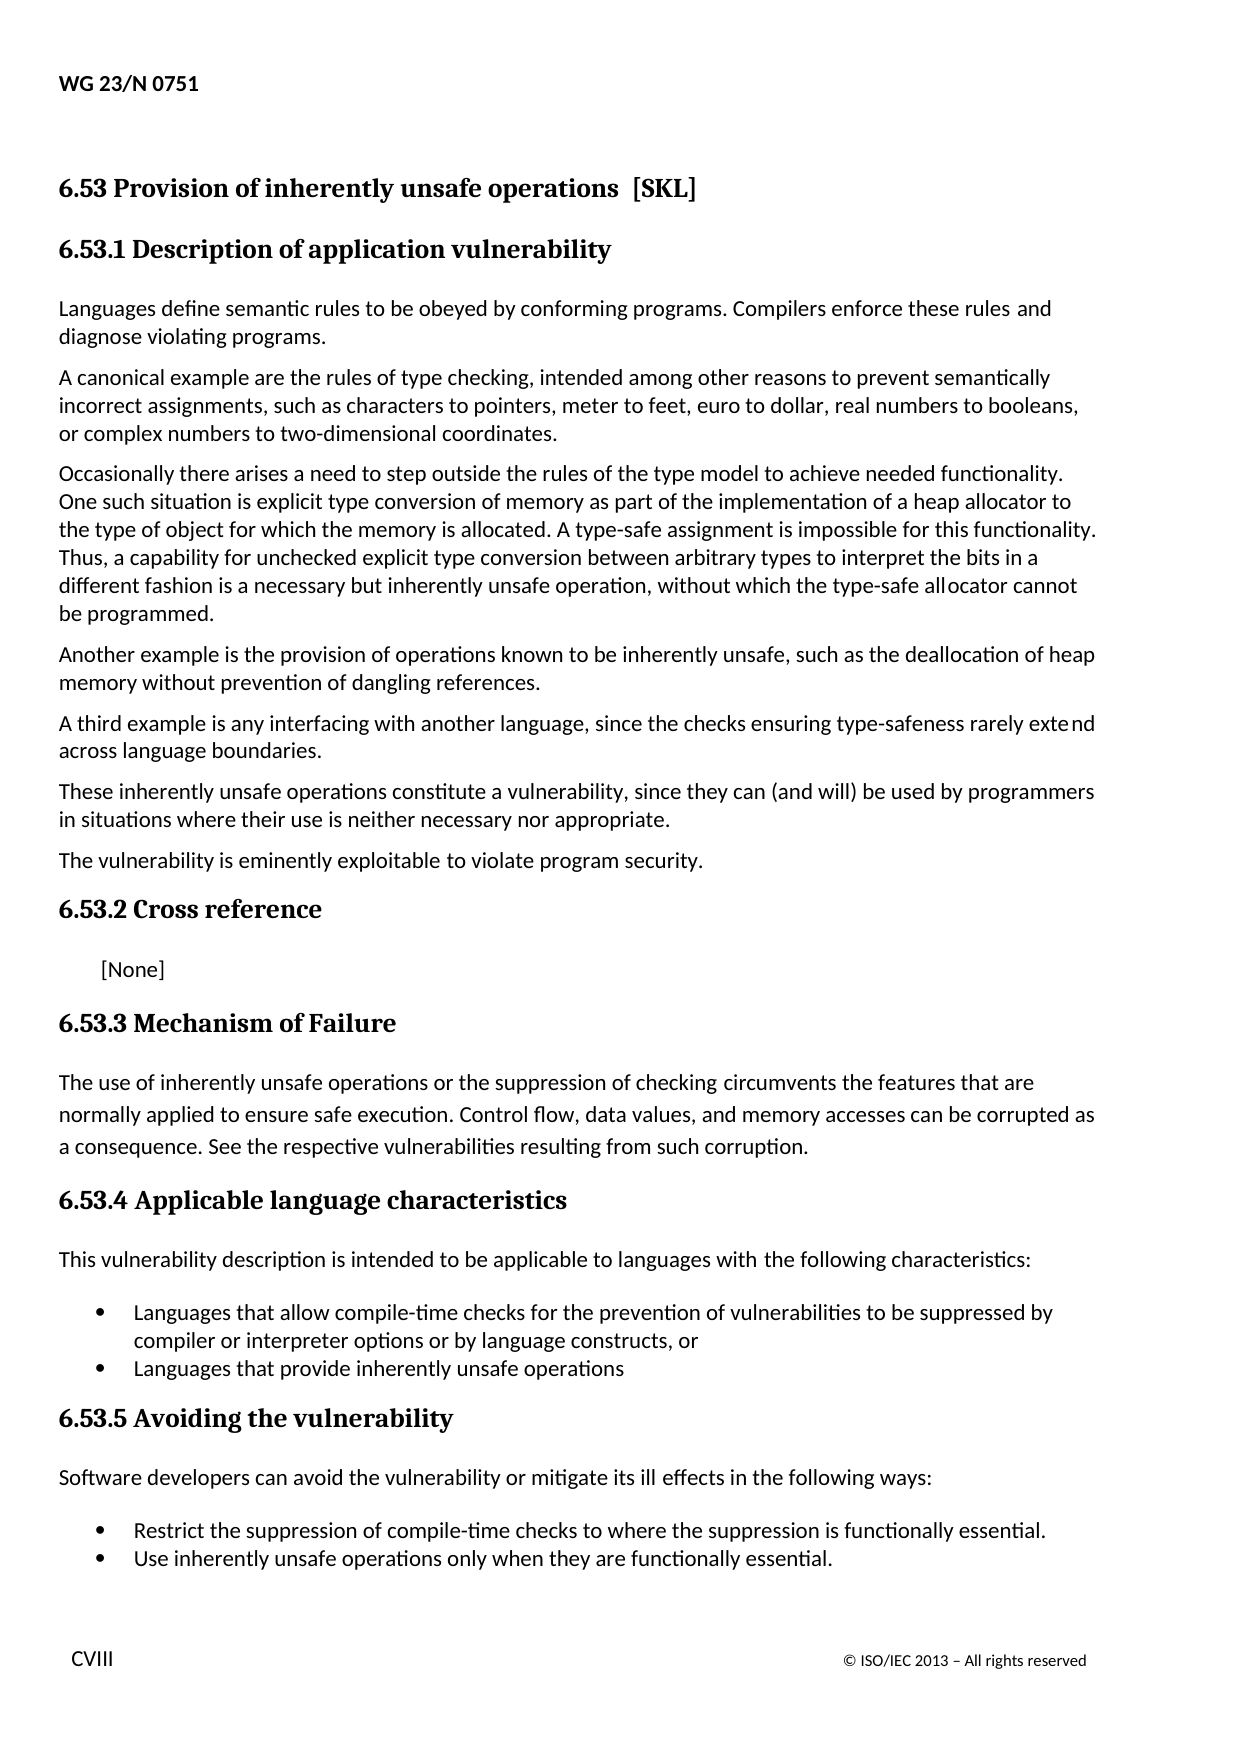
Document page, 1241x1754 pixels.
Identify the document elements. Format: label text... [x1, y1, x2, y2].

subtitle 6.53.1 Description of application vulnerability [58, 234, 1099, 265]
text Occasionally there arises a need to step outside the rules of the type model to achieve needed functionality. One such situation is explicit type conversion of memory as part of the implementation of a heap allocator to the type of object for which the memory is allocated. A type-safe assignment is impossible for this functionality. Thus, a capability for unchecked explicit type conversion between arbitrary types to interpret the bits in a different fashion is a necessary but inherently unsafe operation, without which the type-safe allocator cannot be programmed. [58, 459, 1099, 628]
list Languages that allow compile-time checks for the prevention of vulnerabilities to be suppressed by compiler or interpreter options or by language constructs, or [96, 1298, 1099, 1354]
list Languages that provide inherently unsafe operations [96, 1354, 1099, 1382]
subtitle 6.53 Provision of inherently unsafe operations [SKL] [58, 173, 1099, 205]
subtitle 6.53.5 Avoiding the vulnerability [58, 1403, 1099, 1434]
text The vulnerability is eminently exploitable to violate program security. [58, 846, 1099, 874]
text Languages define semantic rules to be obeyed by conforming programs. Compilers enforce these rules and diagnose violating programs. [58, 294, 1099, 350]
text The use of inherently unsafe operations or the suppression of checking circumvents the features that are normally applied to ensure safe execution. Control flow, data values, and memory accesses can be corrupted as a consequence. See the respective vulnerabilities resulting from such corruption. [58, 1068, 1099, 1160]
subtitle 6.53.2 Cross reference [58, 894, 1099, 926]
text Software developers can avoid the vulnerability or mitigate its ill effects in the following ways: [58, 1463, 1099, 1491]
list Use inherently unsafe operations only when they are functionally essential. [96, 1544, 1099, 1572]
subtitle 6.53.4 Applicable language characteristics [58, 1185, 1099, 1216]
text [None] [101, 955, 1099, 983]
text A canonical example are the rules of type checking, intended among other reasons to prevent semantically incorrect assignments, such as characters to pointers, meter to feet, euro to dollar, real numbers to booleans, or complex numbers to two-dimensional coordinates. [58, 363, 1099, 447]
subtitle 6.53.3 Mechanism of Failure [58, 1008, 1099, 1039]
text A third example is any interfacing with another language, since the checks ensuring type-safeness rarely extend across language boundaries. [58, 709, 1099, 765]
text This vulnerability description is intended to be applicable to languages with the following characteristics: [58, 1245, 1099, 1273]
list Restrict the suppression of compile-time checks to where the suppression is functionally essential. [96, 1516, 1099, 1544]
text These inherently unsafe operations constitute a vulnerability, since they can (and will) be used by programmers in situations where their use is neither necessary nor appropriate. [58, 777, 1099, 833]
text Another example is the provision of operations known to be inherently unsafe, such as the deallocation of heap memory without prevention of dangling references. [58, 640, 1099, 696]
